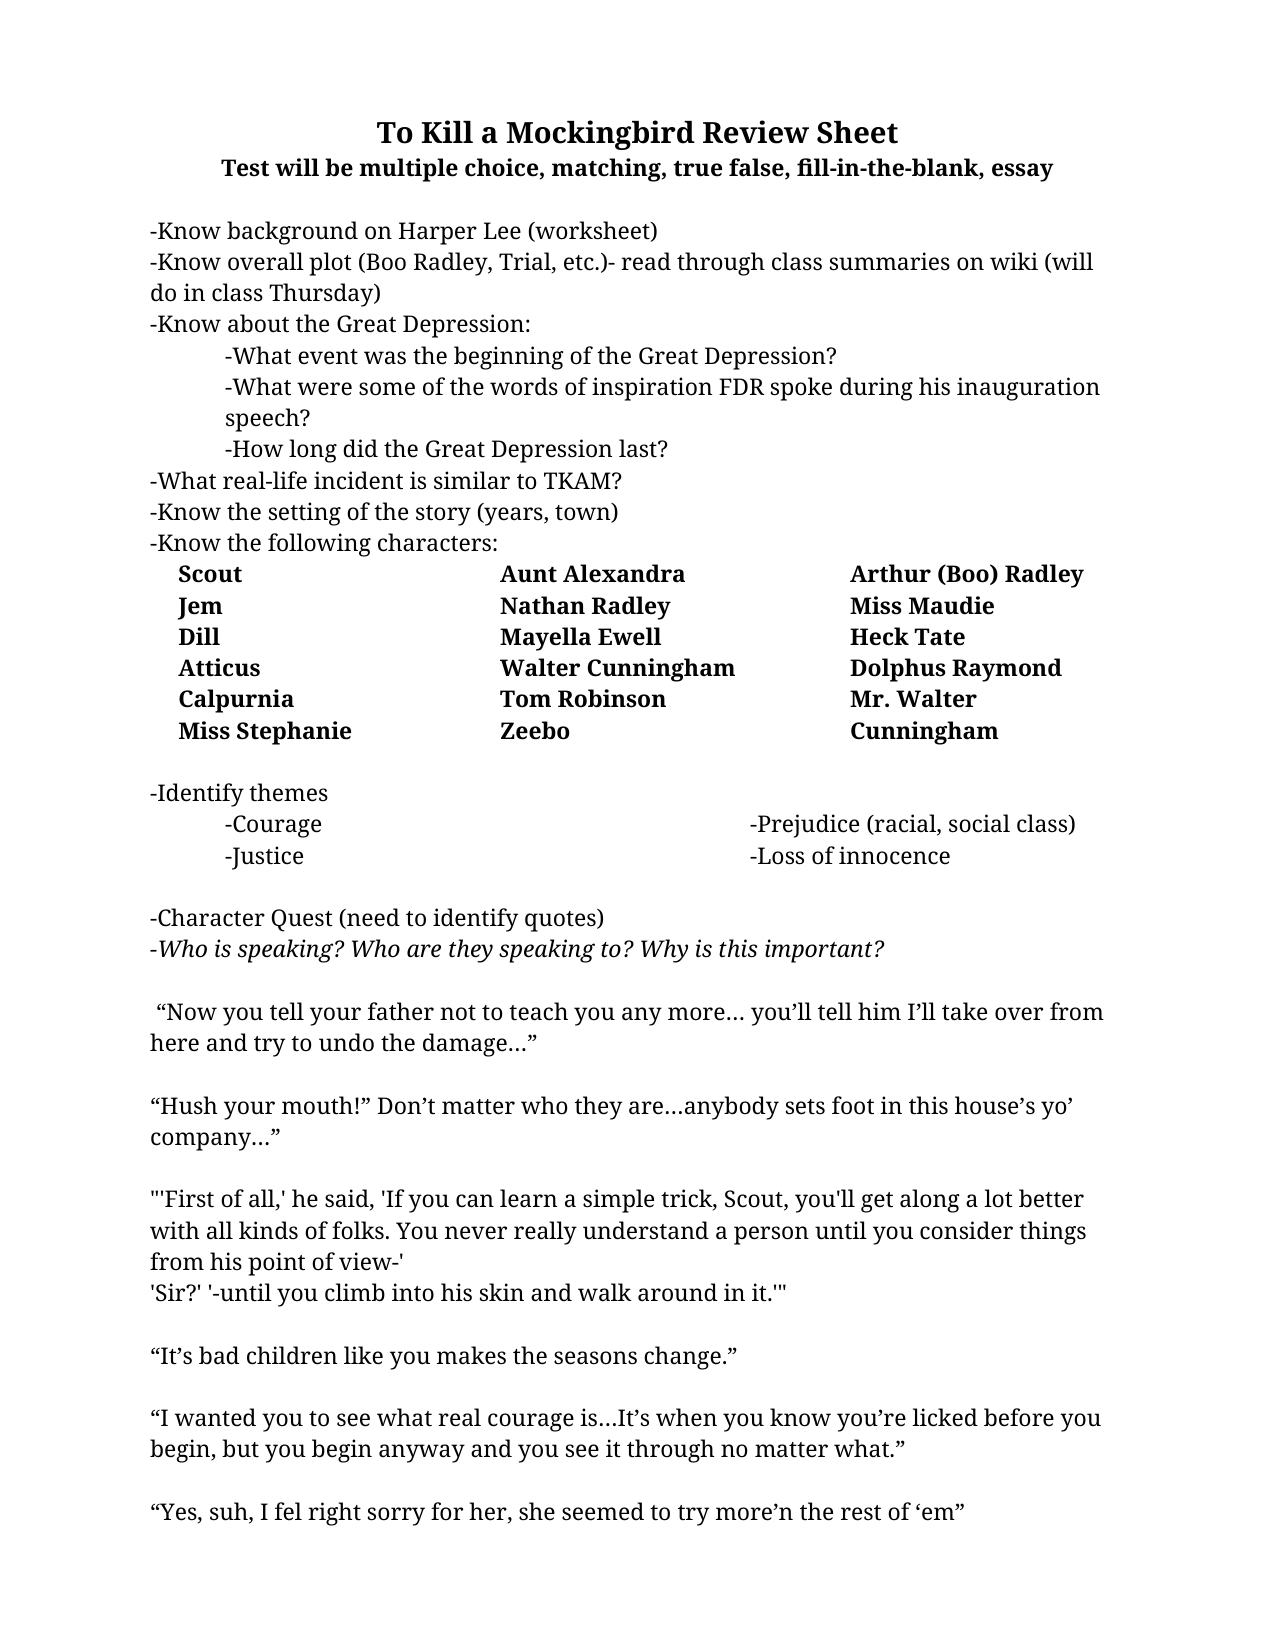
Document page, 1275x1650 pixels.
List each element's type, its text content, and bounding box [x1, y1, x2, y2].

text Jem [178, 590, 425, 621]
text -Loss of innocence [675, 840, 1125, 871]
text -Who is speaking? Who are they speaking to? Why is this important? [150, 933, 1125, 965]
text Nathan Radley [500, 590, 775, 621]
text Zeebo [500, 715, 775, 746]
text -Justice [150, 840, 600, 871]
text Walter Cunningham [500, 652, 775, 683]
text Test will be multiple choice, matching, true false, fill-in-the-blank, essay [150, 152, 1125, 183]
text Arthur (Boo) Radley [850, 558, 1125, 590]
text -Know about the Great Depression: [150, 308, 1125, 340]
text -Know overall plot (Boo Radley, Trial, etc.)- read through class summaries on wiki (will do in class Thursday) [150, 246, 1125, 308]
text -Know the setting of the story (years, town) [150, 496, 1125, 527]
text Mr. Walter Cunningham [850, 683, 1125, 746]
text To Kill a Mockingbird Review Sheet [150, 112, 1125, 152]
text Dolphus Raymond [850, 652, 1125, 683]
text Dill [178, 621, 425, 652]
text -How long did the Great Depression last? [225, 433, 1125, 465]
text “It’s bad children like you makes the seasons change.” [150, 1340, 1125, 1371]
text Scout [178, 558, 425, 590]
text -What real-life incident is similar to TKAM? [150, 465, 1125, 496]
text -Know the following characters: [150, 527, 1125, 558]
text Atticus [178, 652, 425, 683]
text -Know background on Harper Lee (worksheet) [150, 215, 1125, 246]
text Heck Tate [850, 621, 1125, 652]
text Aunt Alexandra [500, 558, 775, 590]
text Miss Stephanie [178, 715, 425, 746]
text “Yes, suh, I fel right sorry for her, she seemed to try more’n the rest of ‘em” [150, 1496, 1125, 1527]
text “Hush your mouth!” Don’t matter who they are…anybody sets foot in this house’s yo’ company…” [150, 1090, 1125, 1152]
text "'First of all,' he said, 'If you can learn a simple trick, Scout, you'll get along a lot better with all kinds of folks. You never really understand a person until you consider things from his point of view-' 'Sir?' '-until you climb into his skin and walk around in it.'" [150, 1152, 1125, 1308]
text -Courage [150, 808, 600, 840]
text Mayella Ewell [500, 621, 775, 652]
text -What event was the beginning of the Great Depression? [150, 340, 1125, 371]
text -What were some of the words of inspiration FDR spoke during his inauguration speech? [225, 371, 1125, 433]
text -Identify themes [150, 777, 1125, 808]
text Tom Robinson [500, 683, 775, 715]
text -Prejudice (racial, social class) [675, 808, 1125, 840]
text “Now you tell your father not to teach you any more… you’ll tell him I’ll take over from here and try to undo the damage…” [150, 996, 1125, 1058]
text -Character Quest (need to identify quotes) [150, 902, 1125, 933]
text Calpurnia [178, 683, 425, 715]
text “I wanted you to see what real courage is…It’s when you know you’re licked before you begin, but you begin anyway and you see it through no matter what.” [150, 1402, 1125, 1465]
text Miss Maudie [850, 590, 1125, 621]
